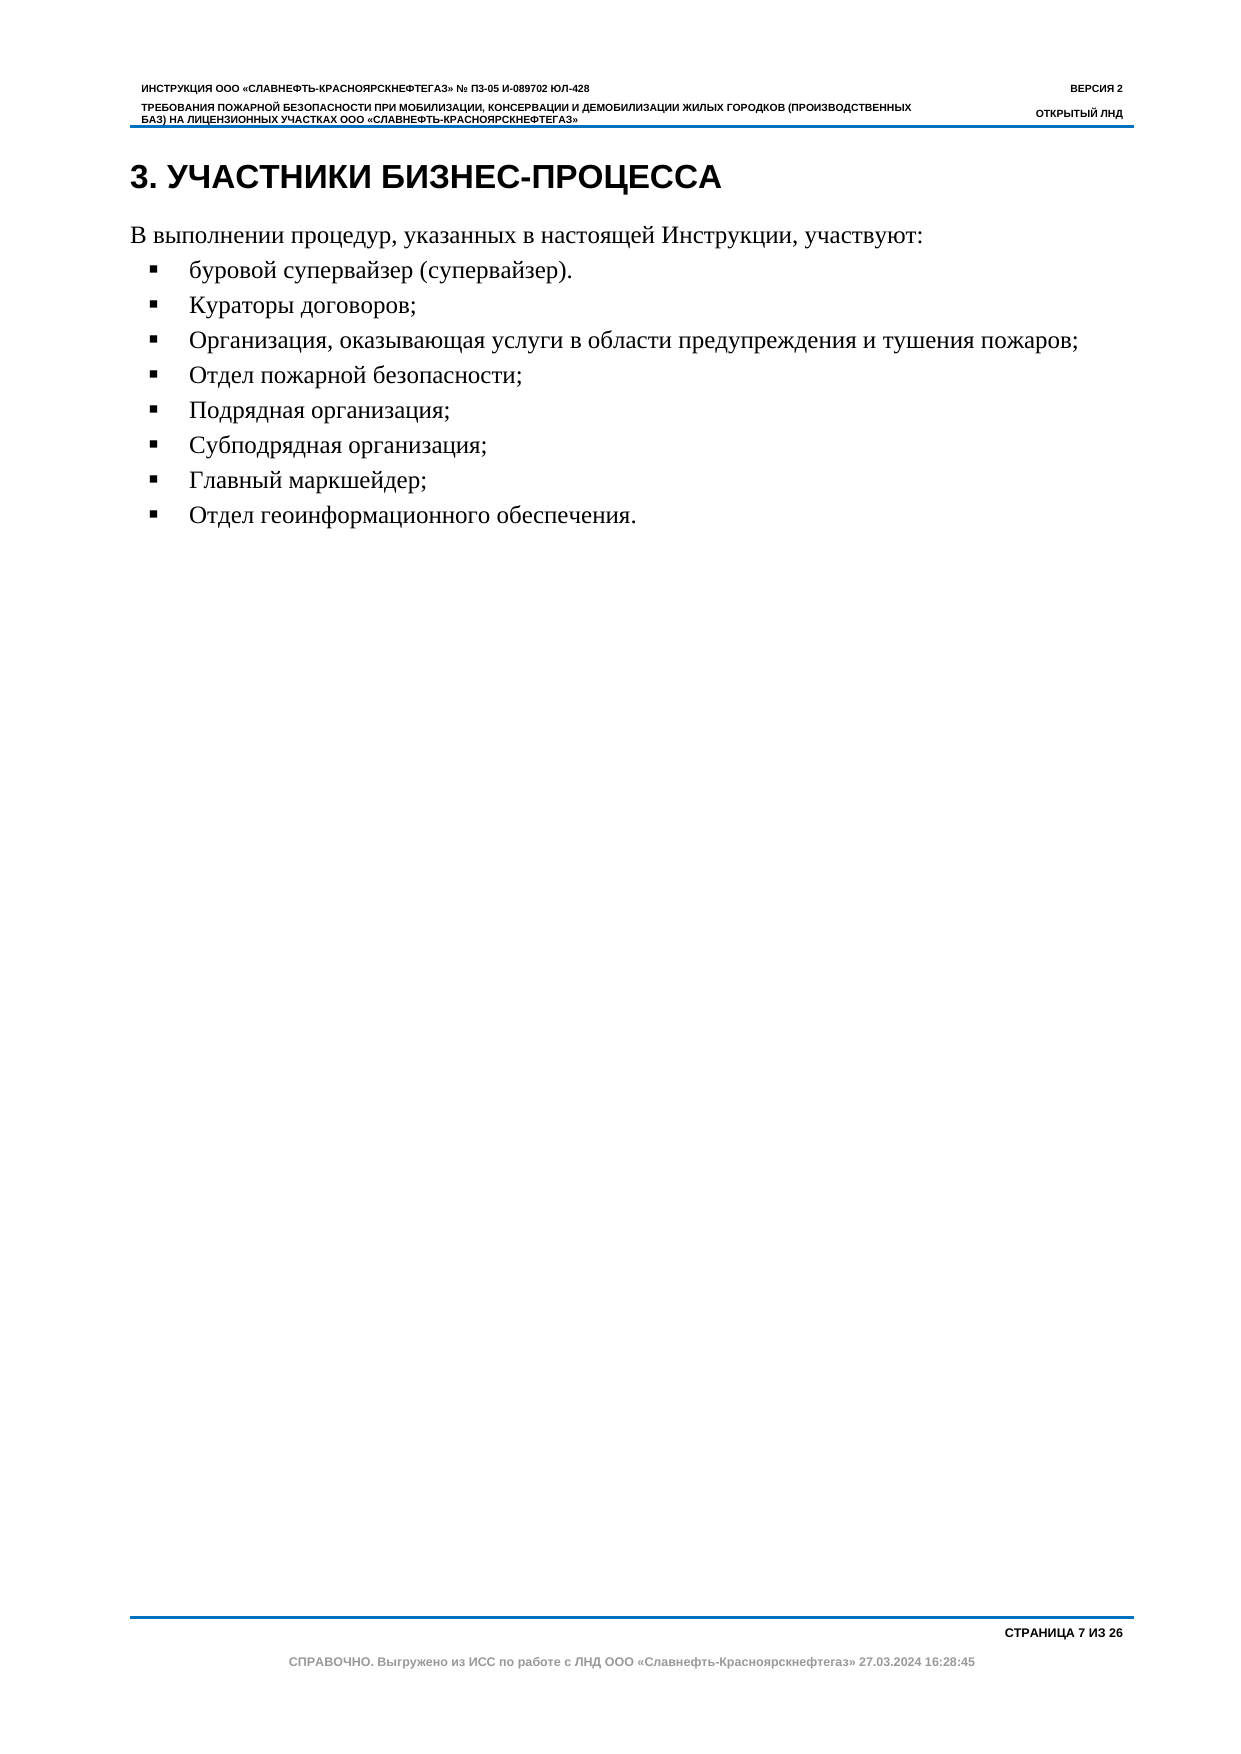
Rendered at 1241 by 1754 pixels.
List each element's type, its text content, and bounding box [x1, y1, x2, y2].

list Кураторы договоров; [148, 291, 1134, 319]
list Организация, оказывающая услуги в области предупреждения и тушения пожаров; [148, 326, 1134, 354]
subtitle 3. УЧАСТНИКИ БИЗНЕС-ПРОЦЕССА [130, 157, 1134, 196]
list Субподрядная организация; [148, 431, 1134, 459]
text В выполнении процедур, указанных в настоящей Инструкции, участвуют: [130, 221, 1134, 249]
list Подрядная организация; [148, 396, 1134, 424]
list Главный маркшейдер; [148, 466, 1134, 494]
list Отдел геоинформационного обеспечения. [148, 501, 1134, 529]
list буровой супервайзер (супервайзер). [148, 256, 1134, 284]
list Отдел пожарной безопасности; [148, 361, 1134, 389]
